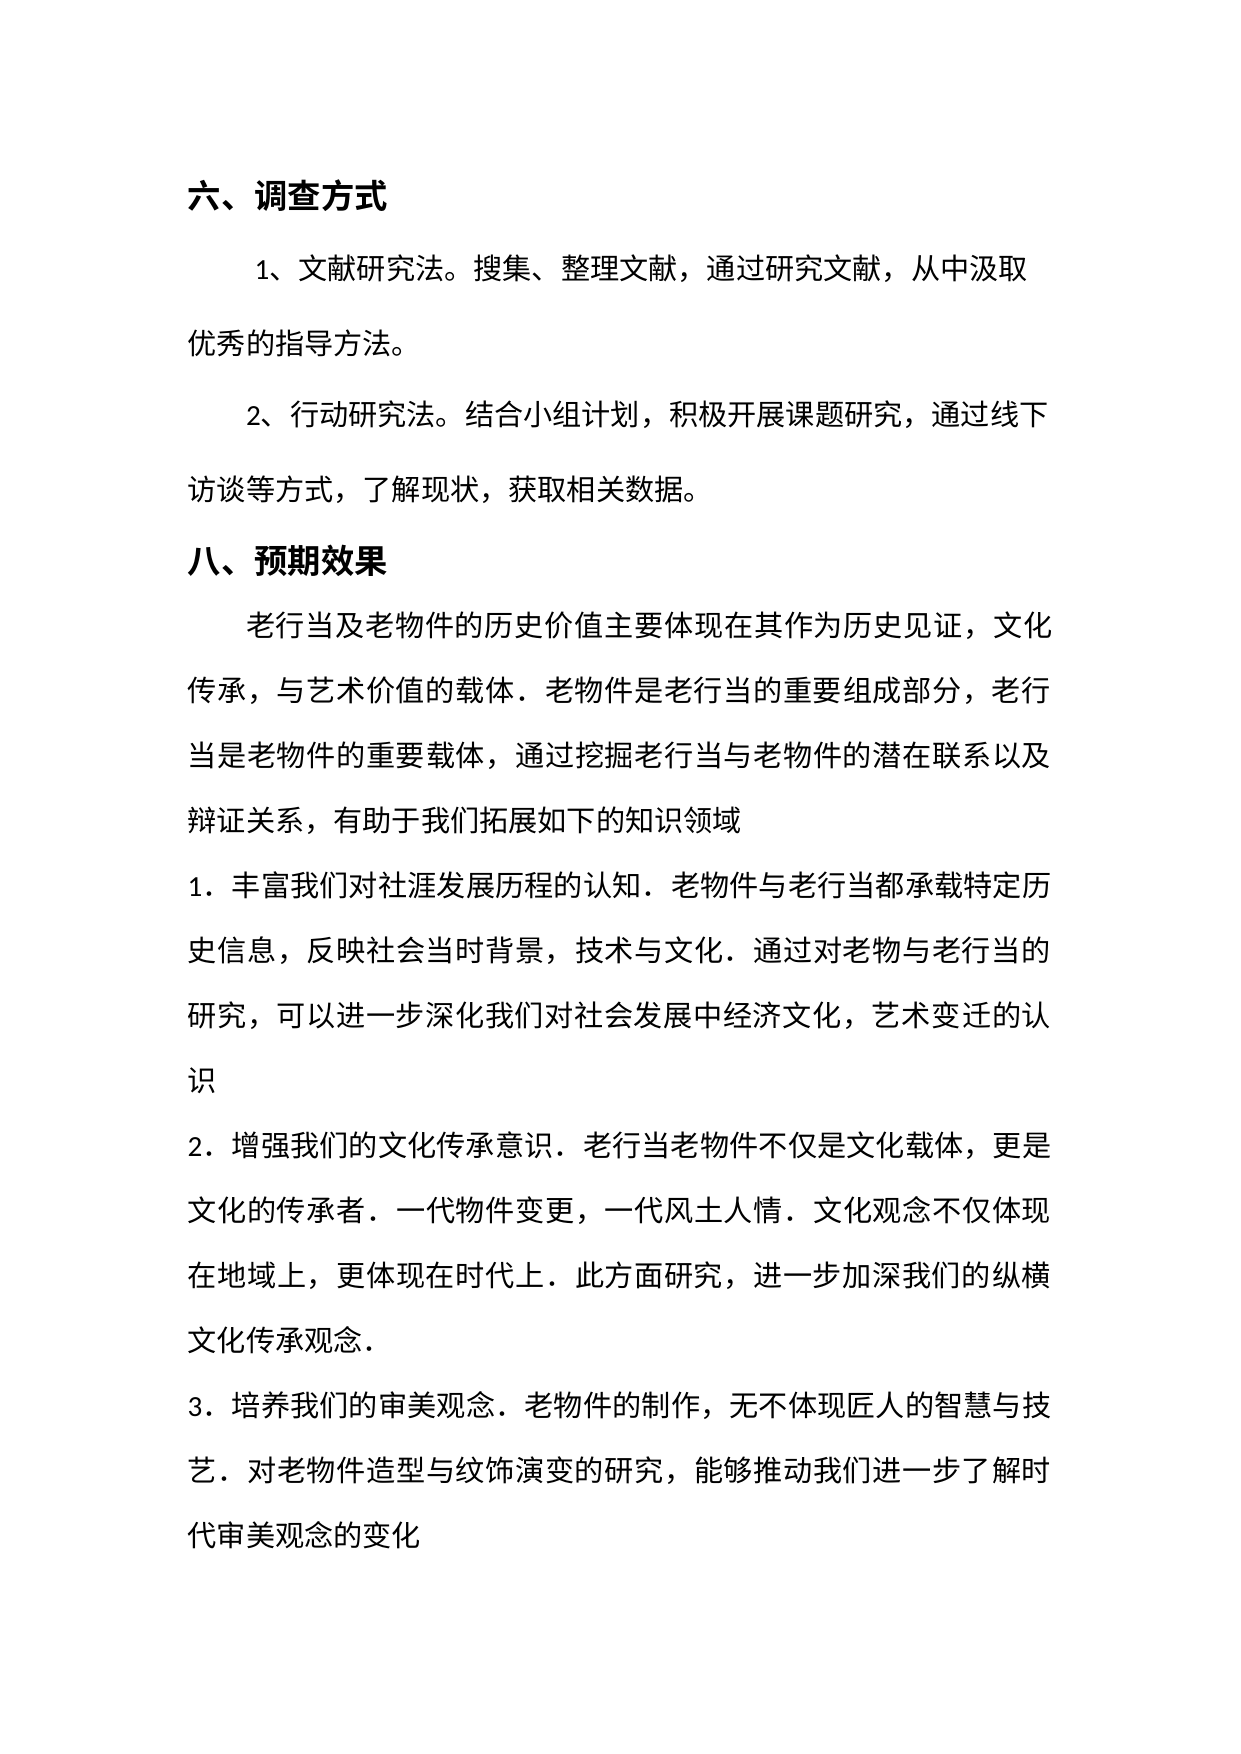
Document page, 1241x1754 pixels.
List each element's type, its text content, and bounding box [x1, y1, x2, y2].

text 2、行动研究法。结合小组计划，积极开展课题研究，通过线下访谈等方式，了解现状，获取相关数据。 [187, 380, 1053, 520]
text 六、调查方式 [187, 162, 1053, 227]
text 老行当及老物件的历史价值主要体现在其作为历史见证，文化传承，与艺术价值的载体．老物件是老行当的重要组成部分，老行当是老物件的重要载体，通过挖掘老行当与老物件的潜在联系以及辩证关系，有助于我们拓展如下的知识领域 [187, 591, 1053, 851]
text 2．增强我们的文化传承意识．老行当老物件不仅是文化载体，更是文化的传承者．一代物件变更，一代风土人情．文化观念不仅体现在地域上，更体现在时代上．此方面研究，进一步加深我们的纵横文化传承观念． [187, 1111, 1053, 1371]
list 八、预期效果 [187, 526, 1053, 591]
text 3．培养我们的审美观念．老物件的制作，无不体现匠人的智慧与技艺．对老物件造型与纹饰演变的研究，能够推动我们进一步了解时代审美观念的变化 [187, 1371, 1053, 1566]
text 1、文献研究法。搜集、整理文献，通过研究文献，从中汲取优秀的指导方法。 [187, 234, 1053, 374]
text 1．丰富我们对社涯发展历程的认知．老物件与老行当都承载特定历史信息，反映社会当时背景，技术与文化．通过对老物与老行当的研究，可以进一步深化我们对社会发展中经济文化，艺术变迁的认识 [187, 851, 1053, 1111]
